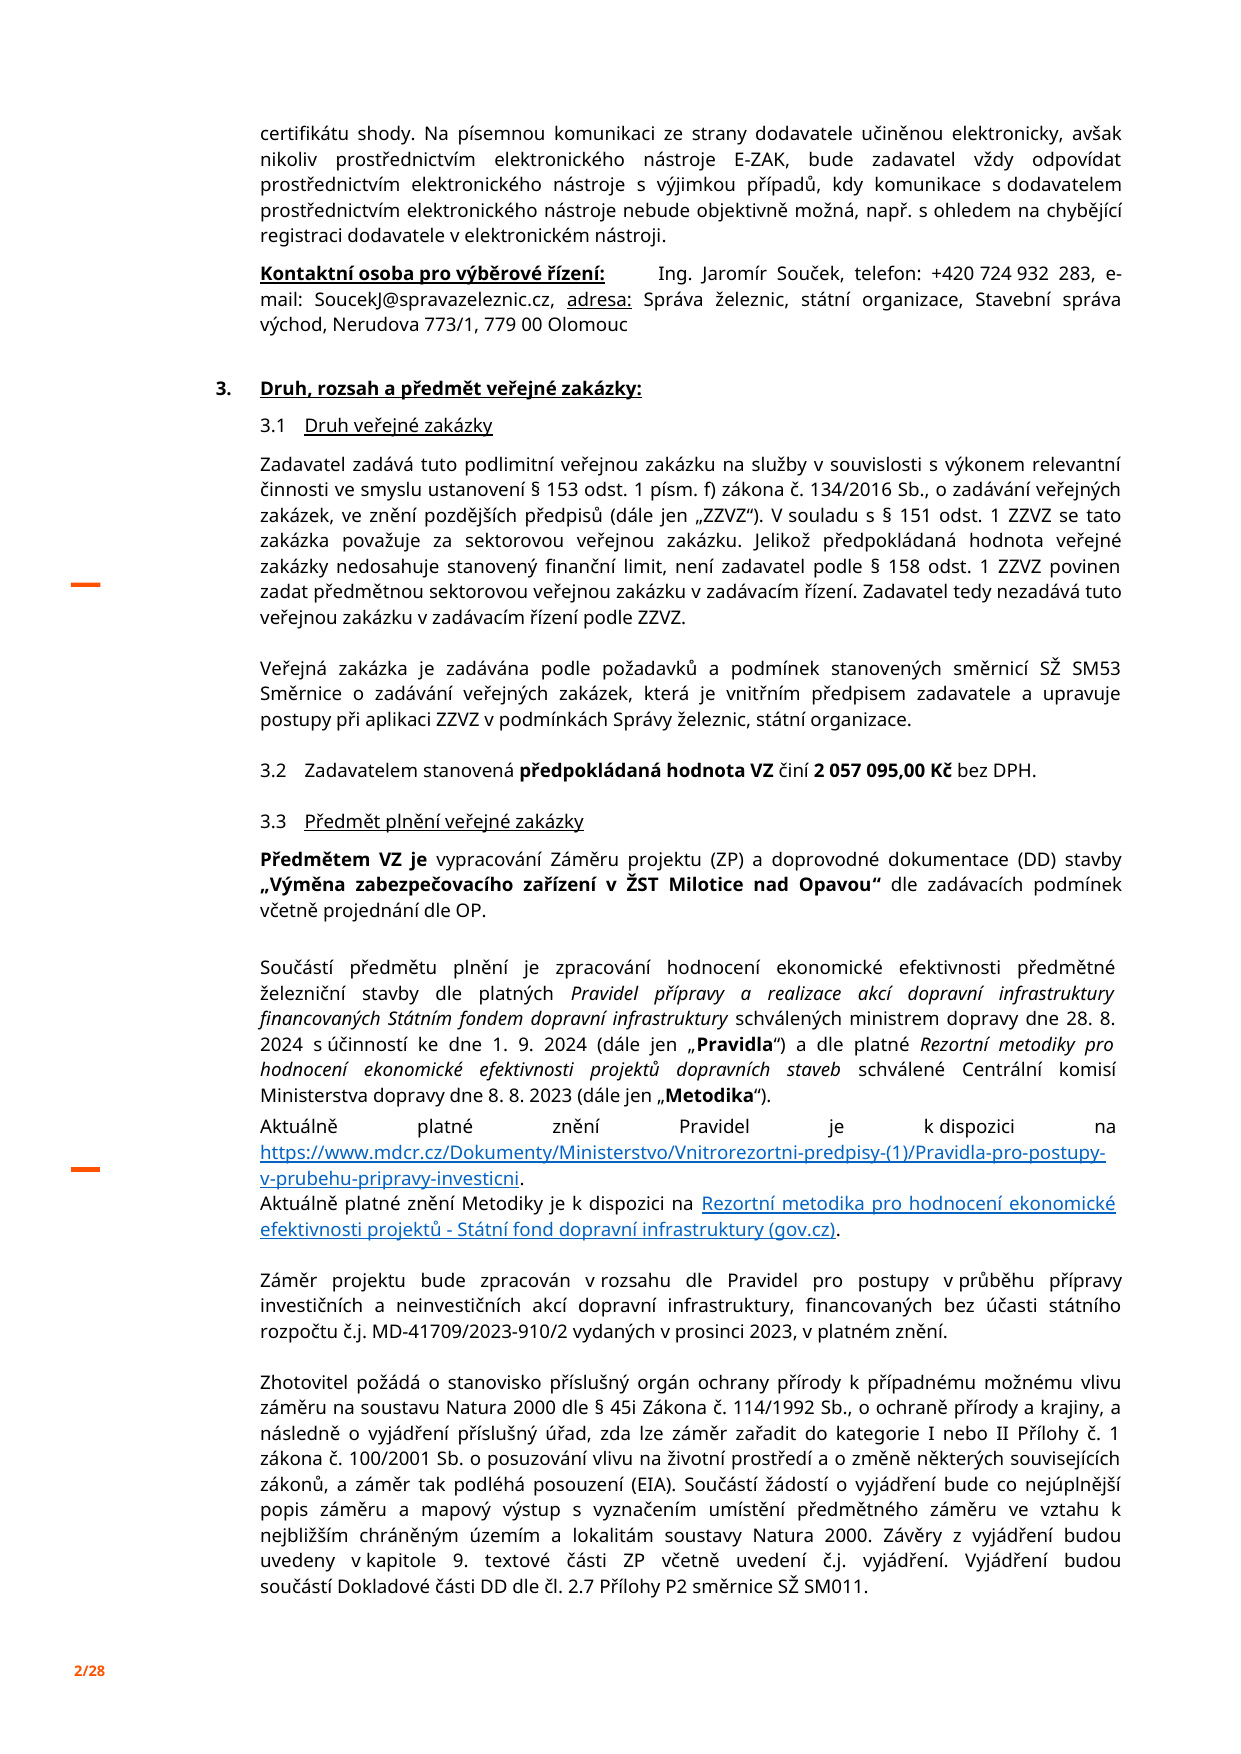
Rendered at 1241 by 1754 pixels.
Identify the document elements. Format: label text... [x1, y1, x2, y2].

text Zadavatel zadává tuto podlimitní veřejnou zakázku na služby v souvislosti s výkonem relevantní činnosti ve smyslu ustanovení § 153 odst. 1 písm. f) zákona č. 134/2016 Sb., o zadávání veřejných zakázek, ve znění pozdějších předpisů (dále jen „ZZVZ“). V souladu s § 151 odst. 1 ZZVZ se tato zakázka považuje za sektorovou veřejnou zakázku. Jelikož předpokládaná hodnota veřejné zakázky nedosahuje stanovený finanční limit, není zadavatel podle § 158 odst. 1 ZZVZ povinen zadat předmětnou sektorovou veřejnou zakázku v zadávacím řízení. Zadavatel tedy nezadává tuto veřejnou zakázku v zadávacím řízení podle ZZVZ. [260, 451, 1122, 629]
list Předmět plnění veřejné zakázky [260, 808, 1122, 834]
list Zadavatelem stanovená předpokládaná hodnota VZ činí 2 057 095,00 Kč bez DPH. [260, 757, 1122, 783]
list Zhotovitel požádá o stanovisko příslušný orgán ochrany přírody k případnému možnému vlivu záměru na soustavu Natura 2000 dle § 45i Zákona č. 114/1992 Sb., o ochraně přírody a krajiny, a následně o vyjádření příslušný úřad, zda lze záměr zařadit do kategorie I nebo II Přílohy č. 1 zákona č. 100/2001 Sb. o posuzování vlivu na životní prostředí a o změně některých souvisejících zákonů, a záměr tak podléhá posouzení (EIA). Součástí žádostí o vyjádření bude co nejúplnější popis záměru a mapový výstup s vyznačením umístění předmětného záměru ve vztahu k nejbližším chráněným územím a lokalitám soustavy Natura 2000. Závěry z vyjádření budou uvedeny v kapitole 9. textové části ZP včetně uvedení č.j. vyjádření. Vyjádření budou součástí Dokladové části DD dle čl. 2.7 Přílohy P2 směrnice SŽ SM011. [260, 1369, 1122, 1599]
list Druh veřejné zakázky [260, 413, 1122, 438]
list Záměr projektu bude zpracován v rozsahu dle Pravidel pro postupy v průběhu přípravy investičních a neinvestičních akcí dopravní infrastruktury, financovaných bez účasti státního rozpočtu č.j. MD-41709/2023-910/2 vydaných v prosinci 2023, v platném znění. [260, 1267, 1122, 1343]
list Druh, rozsah a předmět veřejné zakázky: [216, 375, 1122, 400]
list Aktuálně platné znění Metodiky je k dispozici na Rezortní metodika pro hodnocení ekonomické efektivnosti projektů - Státní fond dopravní infrastruktury (gov.cz). [260, 1190, 1116, 1241]
text Veřejná zakázka je zadávána podle požadavků a podmínek stanovených směrnicí SŽ SM53 Směrnice o zadávání veřejných zakázek, která je vnitřním předpisem zadavatele a upravuje postupy při aplikaci ZZVZ v podmínkách Správy železnic, státní organizace. [260, 655, 1122, 732]
text Součástí předmětu plnění je zpracování hodnocení ekonomické efektivnosti předmětné železniční stavby dle platných Pravidel přípravy a realizace akcí dopravní infrastruktury financovaných Státním fondem dopravní infrastruktury schválených ministrem dopravy dne 28. 8. 2024 s účinností ke dne 1. 9. 2024 (dále jen „Pravidla“) a dle platné Rezortní metodiky pro hodnocení ekonomické efektivnosti projektů dopravních staveb schválené Centrální komisí Ministerstva dopravy dne 8. 8. 2023 (dále jen „Metodika“). [260, 954, 1116, 1108]
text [260, 121, 1122, 248]
text Kontaktní osoba pro výběrové řízení: Ing. Jaromír Souček, telefon: +420 724 932 283, e-mail: SoucekJ@spravazeleznic.cz, adresa: Správa železnic, státní organizace, Stavební správa východ, Nerudova 773/1, 779 00 Olomouc [260, 261, 1122, 337]
text Předmětem VZ je vypracování Záměru projektu (ZP) a doprovodné dokumentace (DD) stavby „Výměna zabezpečovacího zařízení v ŽST Milotice nad Opavou“ dle zadávacích podmínek včetně projednání dle OP. [260, 846, 1122, 923]
text Aktuálně platné znění Pravidel je k dispozici na https://www.mdcr.cz/Dokumenty/Ministerstvo/Vnitrorezortni-predpisy-(1)/Pravidla-pro-postupy-v-prubehu-pripravy-investicni. [260, 1114, 1116, 1190]
